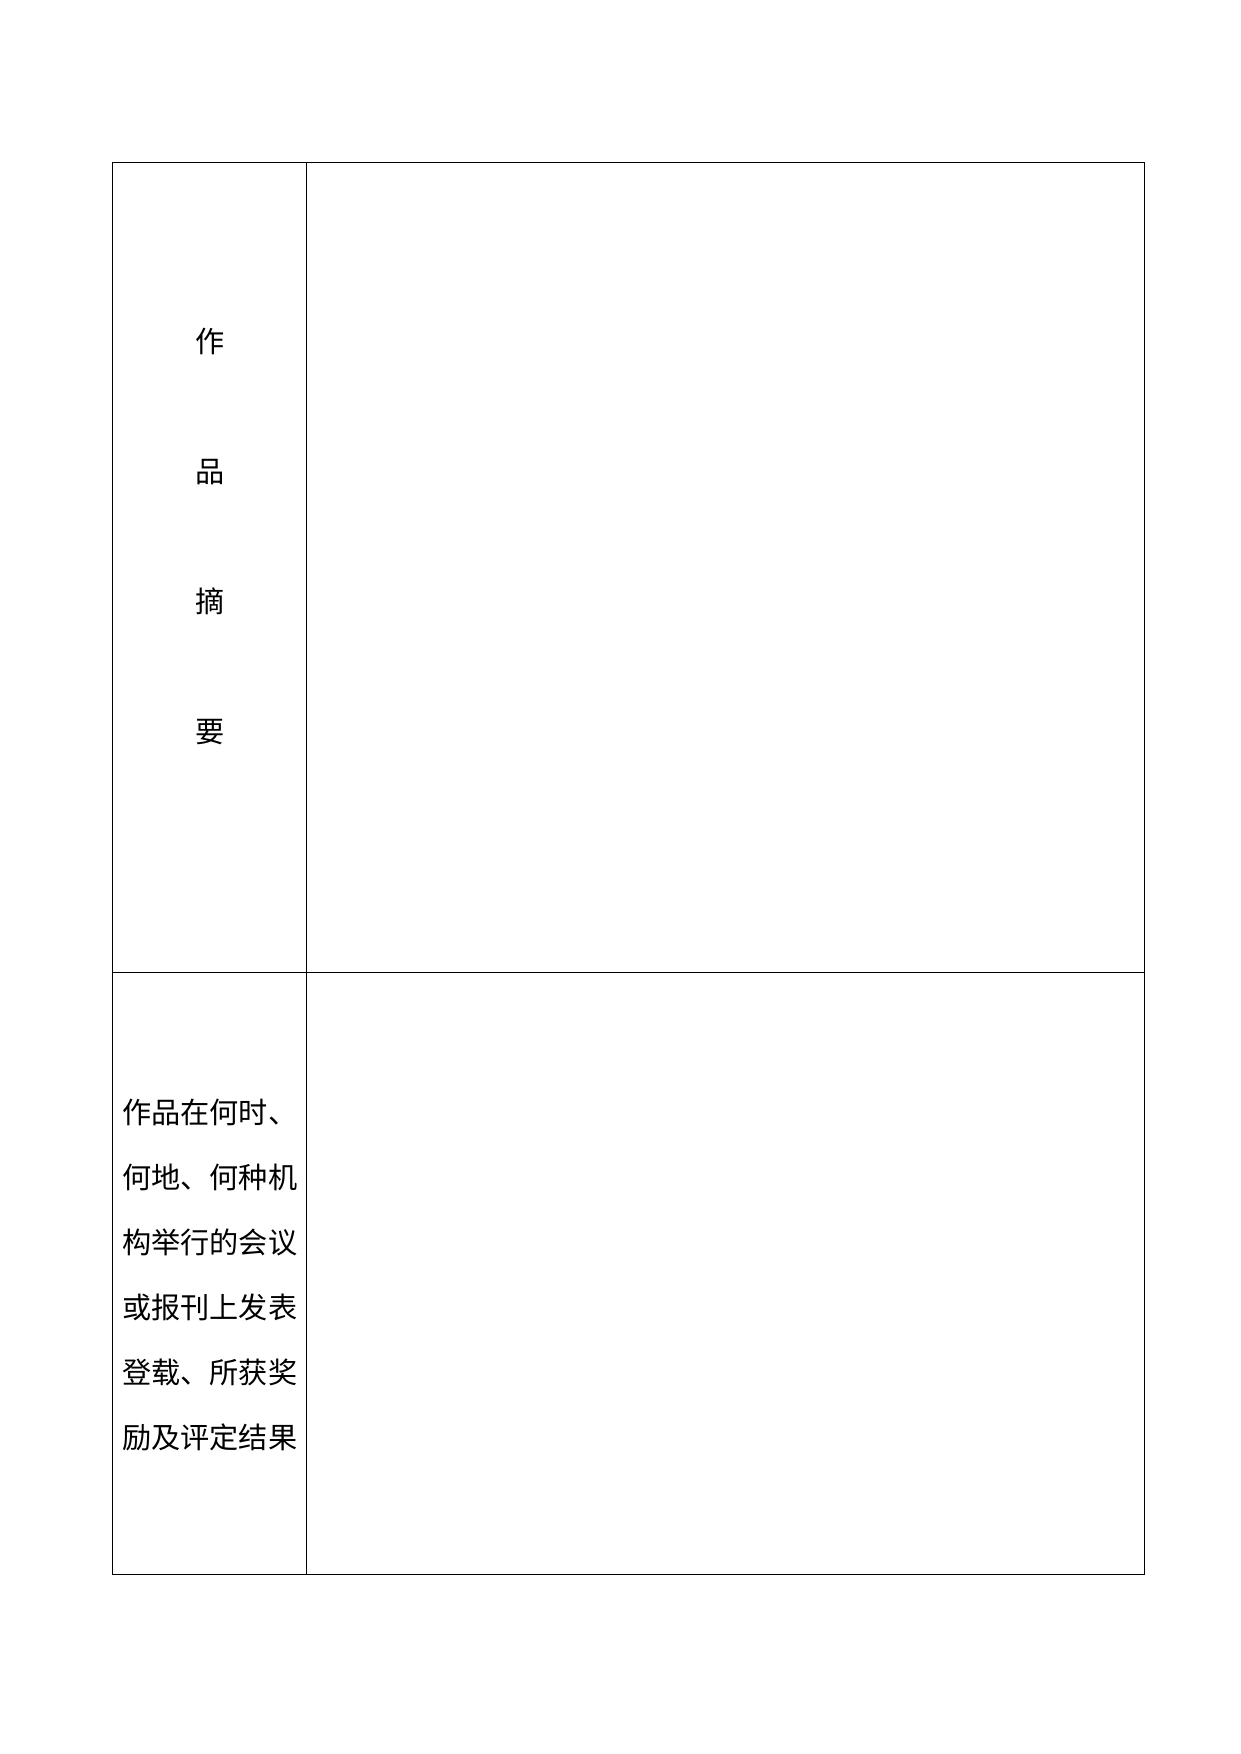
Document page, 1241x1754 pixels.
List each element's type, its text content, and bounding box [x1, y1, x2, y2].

table_cell 作 品 摘 要 [113, 163, 306, 972]
table_cell [307, 973, 1144, 1574]
table_cell [307, 163, 1144, 972]
table_cell 作品在何时、何地、何种机构举行的会议或报刊上发表登载、所获奖励及评定结果 [113, 973, 306, 1574]
